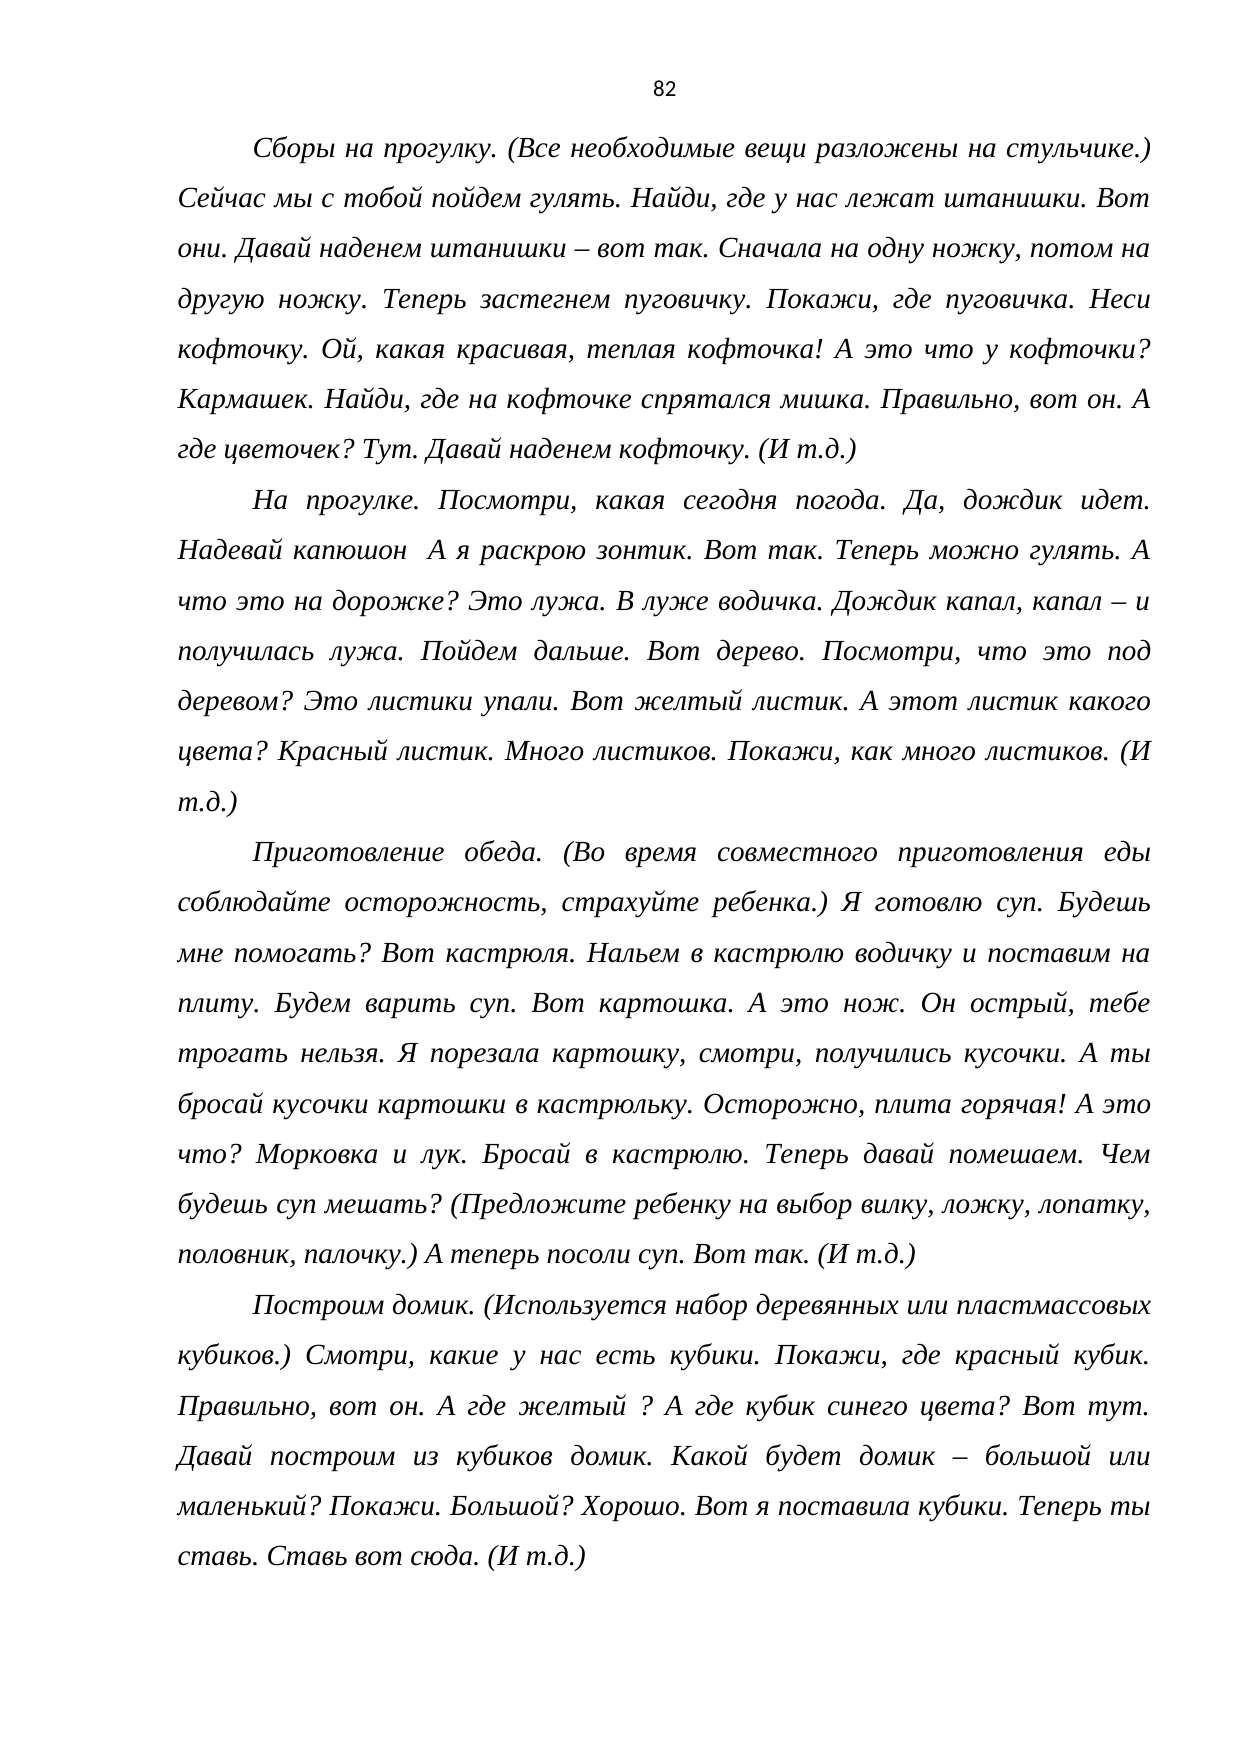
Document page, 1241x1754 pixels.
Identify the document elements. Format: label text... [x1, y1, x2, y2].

text Построим домик. (Используется набор деревянных или пластмассовых кубиков.) Смотри, какие у нас есть кубики. Покажи, где красный кубик. Правильно, вот он. А где желтый ? А где кубик синего цвета? Вот тут. Давай построим из кубиков домик. Какой будет домик – большой или маленький? Покажи. Большой? Хорошо. Вот я поставила кубики. Теперь ты ставь. Ставь вот сюда. (И т.д.) [177, 1287, 1152, 1572]
text Сборы на прогулку. (Все необходимые вещи разложены на стульчике.) Сейчас мы с тобой пойдем гулять. Найди, где у нас лежат штанишки. Вот они. Давай наденем штанишки – вот так. Сначала на одну ножку, потом на другую ножку. Теперь застегнем пуговичку. Покажи, где пуговичка. Неси кофточку. Ой, какая красивая, теплая кофточка! А это что у кофточки? Кармашек. Найди, где на кофточке спрятался мишка. Правильно, вот он. А где цветочек? Тут. Давай наденем кофточку. (И т.д.) [177, 130, 1152, 465]
text На прогулке. Посмотри, какая сегодня погода. Да, дождик идет. Надевай капюшон А я раскрою зонтик. Вот так. Теперь можно гулять. А что это на дорожке? Это лужа. В луже водичка. Дождик капал, капал – и получилась лужа. Пойдем дальше. Вот дерево. Посмотри, что это под деревом? Это листики упали. Вот желтый листик. А этот листик какого цвета? Красный листик. Много листиков. Покажи, как много листиков. (И т.д.) [177, 482, 1152, 817]
text Приготовление обеда. (Во время совместного приготовления еды соблюдайте осторожность, страхуйте ребенка.) Я готовлю суп. Будешь мне помогать? Вот кастрюля. Нальем в кастрюлю водичку и поставим на плиту. Будем варить суп. Вот картошка. А это нож. Он острый, тебе трогать нельзя. Я порезала картошку, смотри, получились кусочки. А ты бросай кусочки картошки в кастрюльку. Осторожно, плита горячая! А это что? Морковка и лук. Бросай в кастрюлю. Теперь давай помешаем. Чем будешь суп мешать? (Предложите ребенку на выбор вилку, ложку, лопатку, половник, палочку.) А теперь посоли суп. Вот так. (И т.д.) [177, 834, 1152, 1270]
